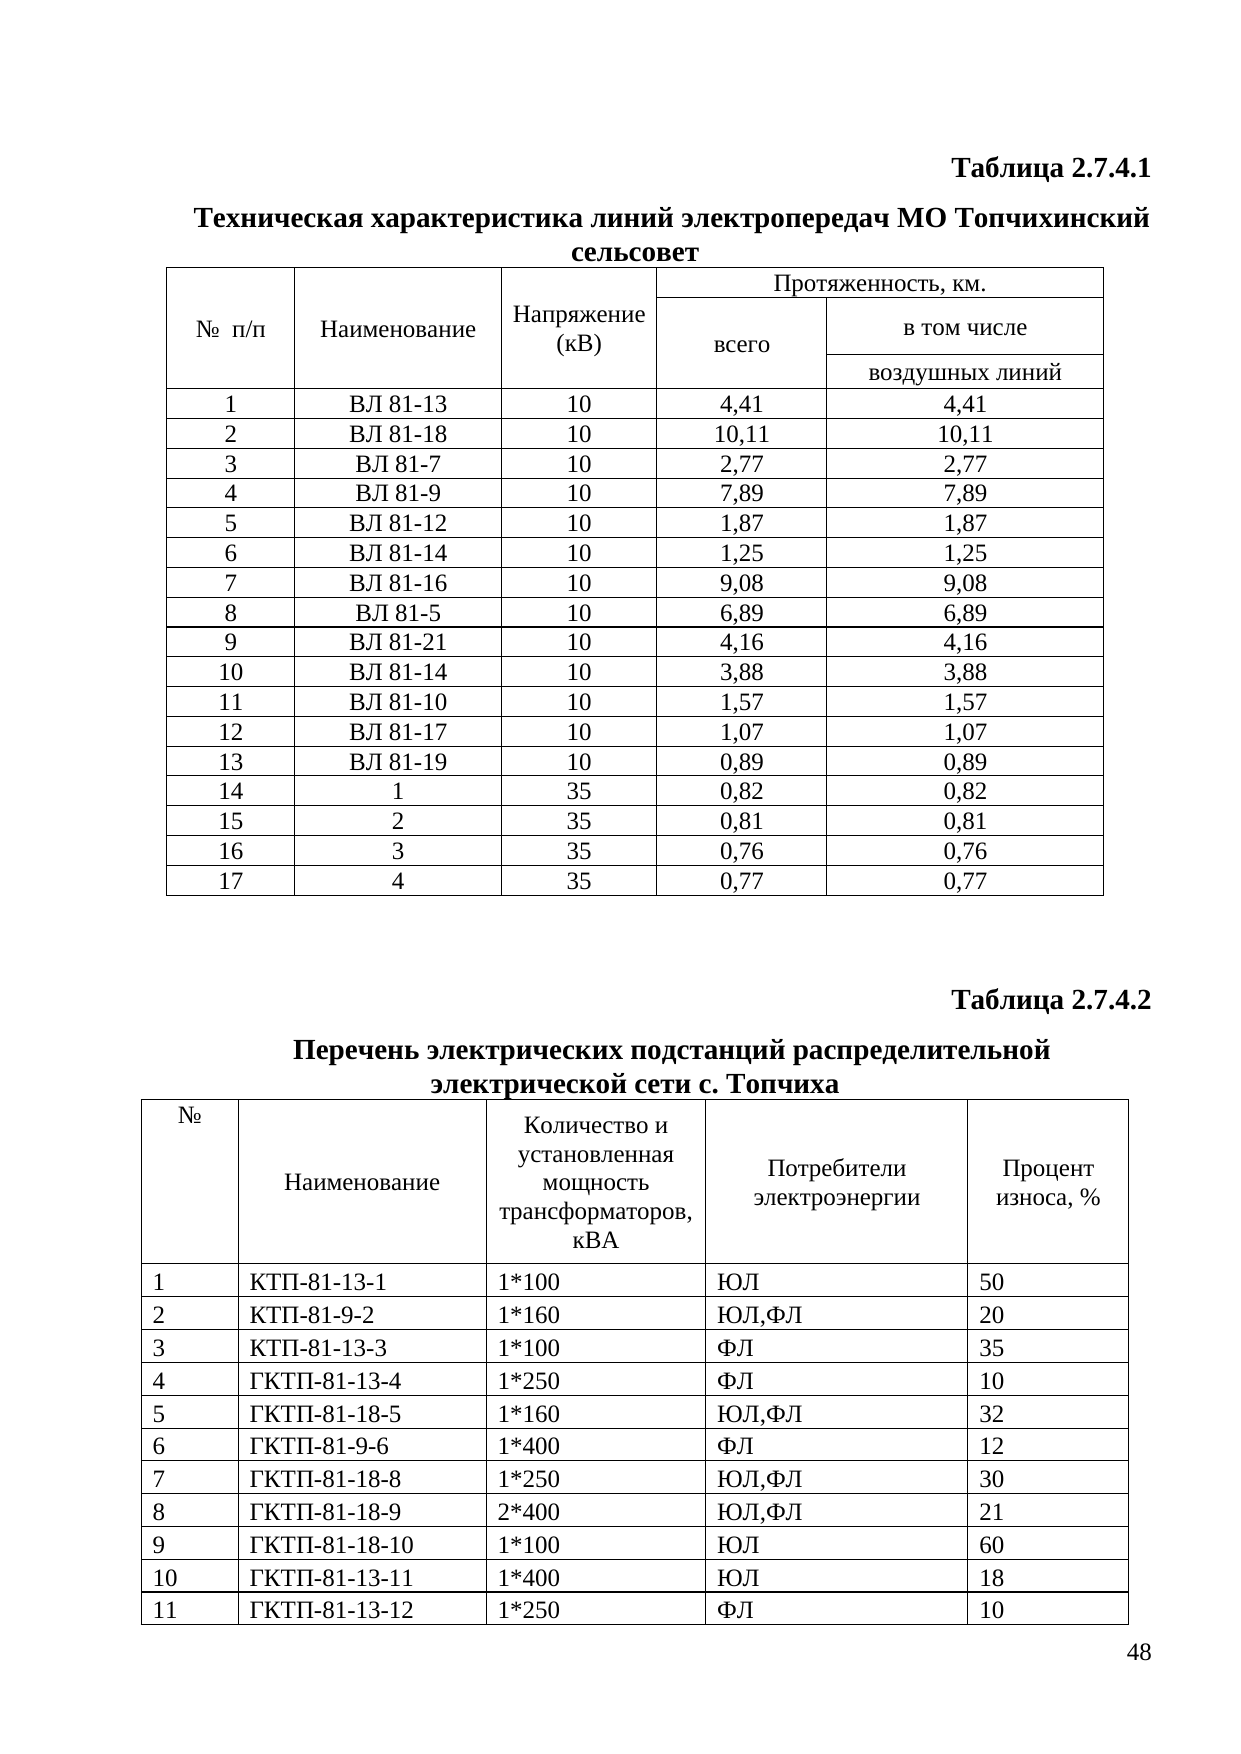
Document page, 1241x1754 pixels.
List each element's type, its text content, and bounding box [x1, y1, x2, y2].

table_cell 1*100 [487, 1527, 705, 1559]
table_cell ФЛ [706, 1363, 967, 1394]
table_cell 60 [968, 1527, 1128, 1559]
table_cell 1*400 [487, 1560, 705, 1591]
table_cell 35 [502, 836, 656, 865]
text Перечень электрических подстанций распределительной электрической сети с. Топчиха [118, 1032, 1152, 1099]
table_cell 0,76 [657, 836, 826, 865]
table_cell ВЛ 81-7 [295, 449, 501, 477]
table_cell 15 [167, 806, 294, 835]
table_cell 4,16 [827, 628, 1103, 656]
table_cell КТП-81-9-2 [239, 1297, 486, 1329]
table_cell 0,82 [827, 776, 1103, 805]
table_cell 1*400 [487, 1429, 705, 1460]
table_cell 2,77 [827, 449, 1103, 477]
table_cell 10 [502, 508, 656, 537]
table_cell ЮЛ,ФЛ [706, 1461, 967, 1493]
table_cell ЮЛ,ФЛ [706, 1396, 967, 1427]
table_cell 8 [167, 598, 294, 626]
table_cell ВЛ 81-9 [295, 479, 501, 507]
table_cell всего [657, 298, 826, 388]
table_cell ГКТП-81-13-4 [239, 1363, 486, 1394]
table_cell 1*160 [487, 1297, 705, 1329]
table_cell 20 [968, 1297, 1128, 1329]
table_cell 4 [295, 866, 501, 894]
table_cell ФЛ [706, 1593, 967, 1624]
table_cell 10,11 [657, 419, 826, 448]
table_cell 1,57 [827, 687, 1103, 716]
table_cell 10 [968, 1363, 1128, 1394]
table_cell 13 [167, 747, 294, 775]
table_header Наименование [295, 268, 501, 388]
table_cell 16 [167, 836, 294, 865]
table_cell 0,82 [657, 776, 826, 805]
table_cell 21 [968, 1494, 1128, 1526]
table_cell 4,41 [657, 389, 826, 418]
table_cell 1,07 [827, 717, 1103, 746]
table_cell 17 [167, 866, 294, 894]
table_cell 1,25 [657, 538, 826, 567]
table_cell 0,89 [657, 747, 826, 775]
table_cell 2 [142, 1297, 238, 1329]
table_cell 18 [968, 1560, 1128, 1591]
table_cell ВЛ 81-12 [295, 508, 501, 537]
table_cell ГКТП-81-18-9 [239, 1494, 486, 1526]
table_cell 1,87 [827, 508, 1103, 537]
table_cell 12 [968, 1429, 1128, 1460]
table_cell 4 [142, 1363, 238, 1394]
table_cell 10 [142, 1560, 238, 1591]
table_cell 10 [502, 568, 656, 597]
table_cell 7 [167, 568, 294, 597]
table_cell 1*160 [487, 1396, 705, 1427]
table_cell воздушных линий [827, 355, 1103, 388]
table_header Протяженность, км. [657, 268, 1103, 297]
table_cell ВЛ 81-10 [295, 687, 501, 716]
table_header Потребители электроэнергии [706, 1100, 967, 1263]
table_cell 0,77 [827, 866, 1103, 894]
table_cell ВЛ 81-5 [295, 598, 501, 626]
table_cell ФЛ [706, 1429, 967, 1460]
table_cell ВЛ 81-18 [295, 419, 501, 448]
table_cell 32 [968, 1396, 1128, 1427]
table_cell 6 [142, 1429, 238, 1460]
table_header Количество и установленная мощность трансформаторов, кВА [487, 1100, 705, 1263]
table_cell 14 [167, 776, 294, 805]
table_cell 3,88 [827, 657, 1103, 686]
table_cell 4 [167, 479, 294, 507]
table_header Процент износа, % [968, 1100, 1128, 1263]
table_cell 1,87 [657, 508, 826, 537]
table_cell 10,11 [827, 419, 1103, 448]
table_cell 12 [167, 717, 294, 746]
table_cell 10 [502, 717, 656, 746]
table_cell 6 [167, 538, 294, 567]
table_cell 1*250 [487, 1363, 705, 1394]
table_cell ВЛ 81-16 [295, 568, 501, 597]
table_cell 0,81 [827, 806, 1103, 835]
table_cell 4,41 [827, 389, 1103, 418]
table_cell ЮЛ [706, 1560, 967, 1591]
table_cell 9,08 [657, 568, 826, 597]
table_cell 6,89 [657, 598, 826, 626]
table_cell ЮЛ,ФЛ [706, 1297, 967, 1329]
table_cell 0,81 [657, 806, 826, 835]
table_cell 10 [502, 628, 656, 656]
table_cell 50 [968, 1264, 1128, 1296]
table_cell 10 [502, 747, 656, 775]
table_cell 7,89 [657, 479, 826, 507]
table_cell 3 [142, 1330, 238, 1362]
table_cell ГКТП-81-18-8 [239, 1461, 486, 1493]
table_cell 35 [502, 776, 656, 805]
table_cell ГКТП-81-9-6 [239, 1429, 486, 1460]
table_header № [142, 1100, 238, 1263]
table_cell 5 [142, 1396, 238, 1427]
table_cell 35 [502, 866, 656, 894]
table_cell КТП-81-13-3 [239, 1330, 486, 1362]
table_cell ВЛ 81-13 [295, 389, 501, 418]
table_cell 1*250 [487, 1461, 705, 1493]
table_header Наименование [239, 1100, 486, 1263]
table_cell КТП-81-13-1 [239, 1264, 486, 1296]
table_cell 1 [167, 389, 294, 418]
table_cell 2,77 [657, 449, 826, 477]
table_cell 7 [142, 1461, 238, 1493]
table_cell 5 [167, 508, 294, 537]
table_cell 2 [167, 419, 294, 448]
table_cell 3 [167, 449, 294, 477]
table_cell ВЛ 81-14 [295, 657, 501, 686]
table_cell 3,88 [657, 657, 826, 686]
text Техническая характеристика линий электропередач МО Топчихинский сельсовет [118, 200, 1152, 267]
table_cell 10 [502, 419, 656, 448]
table_cell 35 [502, 806, 656, 835]
table_cell 10 [167, 657, 294, 686]
table_cell 10 [502, 598, 656, 626]
table_cell 2*400 [487, 1494, 705, 1526]
table_cell 0,76 [827, 836, 1103, 865]
table_cell 1*100 [487, 1264, 705, 1296]
table_cell 6,89 [827, 598, 1103, 626]
text Таблица 2.7.4.2 [118, 982, 1152, 1015]
table_header Напряжение (кВ) [502, 268, 656, 388]
table_cell 0,77 [657, 866, 826, 894]
table_cell 10 [502, 657, 656, 686]
table_cell 35 [968, 1330, 1128, 1362]
table_cell 10 [502, 479, 656, 507]
table_cell 9 [142, 1527, 238, 1559]
table_cell ВЛ 81-17 [295, 717, 501, 746]
table_cell 1,25 [827, 538, 1103, 567]
table_cell 7,89 [827, 479, 1103, 507]
text Таблица 2.7.4.1 [118, 150, 1152, 183]
table_cell 0,89 [827, 747, 1103, 775]
table_cell 11 [167, 687, 294, 716]
table_cell 9,08 [827, 568, 1103, 597]
table_cell 30 [968, 1461, 1128, 1493]
table_cell 1 [142, 1264, 238, 1296]
table_cell ВЛ 81-19 [295, 747, 501, 775]
table_cell 3 [295, 836, 501, 865]
table_cell ЮЛ [706, 1527, 967, 1559]
table_cell 10 [502, 687, 656, 716]
table_cell в том числе [827, 298, 1103, 354]
table_cell 2 [295, 806, 501, 835]
table_cell 10 [502, 449, 656, 477]
table_cell 1*250 [487, 1593, 705, 1624]
table_cell 1,07 [657, 717, 826, 746]
table_cell 11 [142, 1593, 238, 1624]
table_cell ЮЛ,ФЛ [706, 1494, 967, 1526]
table_cell 9 [167, 628, 294, 656]
table_cell ЮЛ [706, 1264, 967, 1296]
table_cell 1*100 [487, 1330, 705, 1362]
table_cell ГКТП-81-13-12 [239, 1593, 486, 1624]
table_cell 4,16 [657, 628, 826, 656]
table_cell ГКТП-81-18-5 [239, 1396, 486, 1427]
table_cell 8 [142, 1494, 238, 1526]
table_cell ФЛ [706, 1330, 967, 1362]
table_cell 1 [295, 776, 501, 805]
table_cell 1,57 [657, 687, 826, 716]
table_cell ВЛ 81-21 [295, 628, 501, 656]
table_cell 10 [502, 389, 656, 418]
table_cell ГКТП-81-18-10 [239, 1527, 486, 1559]
table_header № п/п [167, 268, 294, 388]
table_cell 10 [968, 1593, 1128, 1624]
table_cell 10 [502, 538, 656, 567]
table_cell ВЛ 81-14 [295, 538, 501, 567]
table_cell ГКТП-81-13-11 [239, 1560, 486, 1591]
